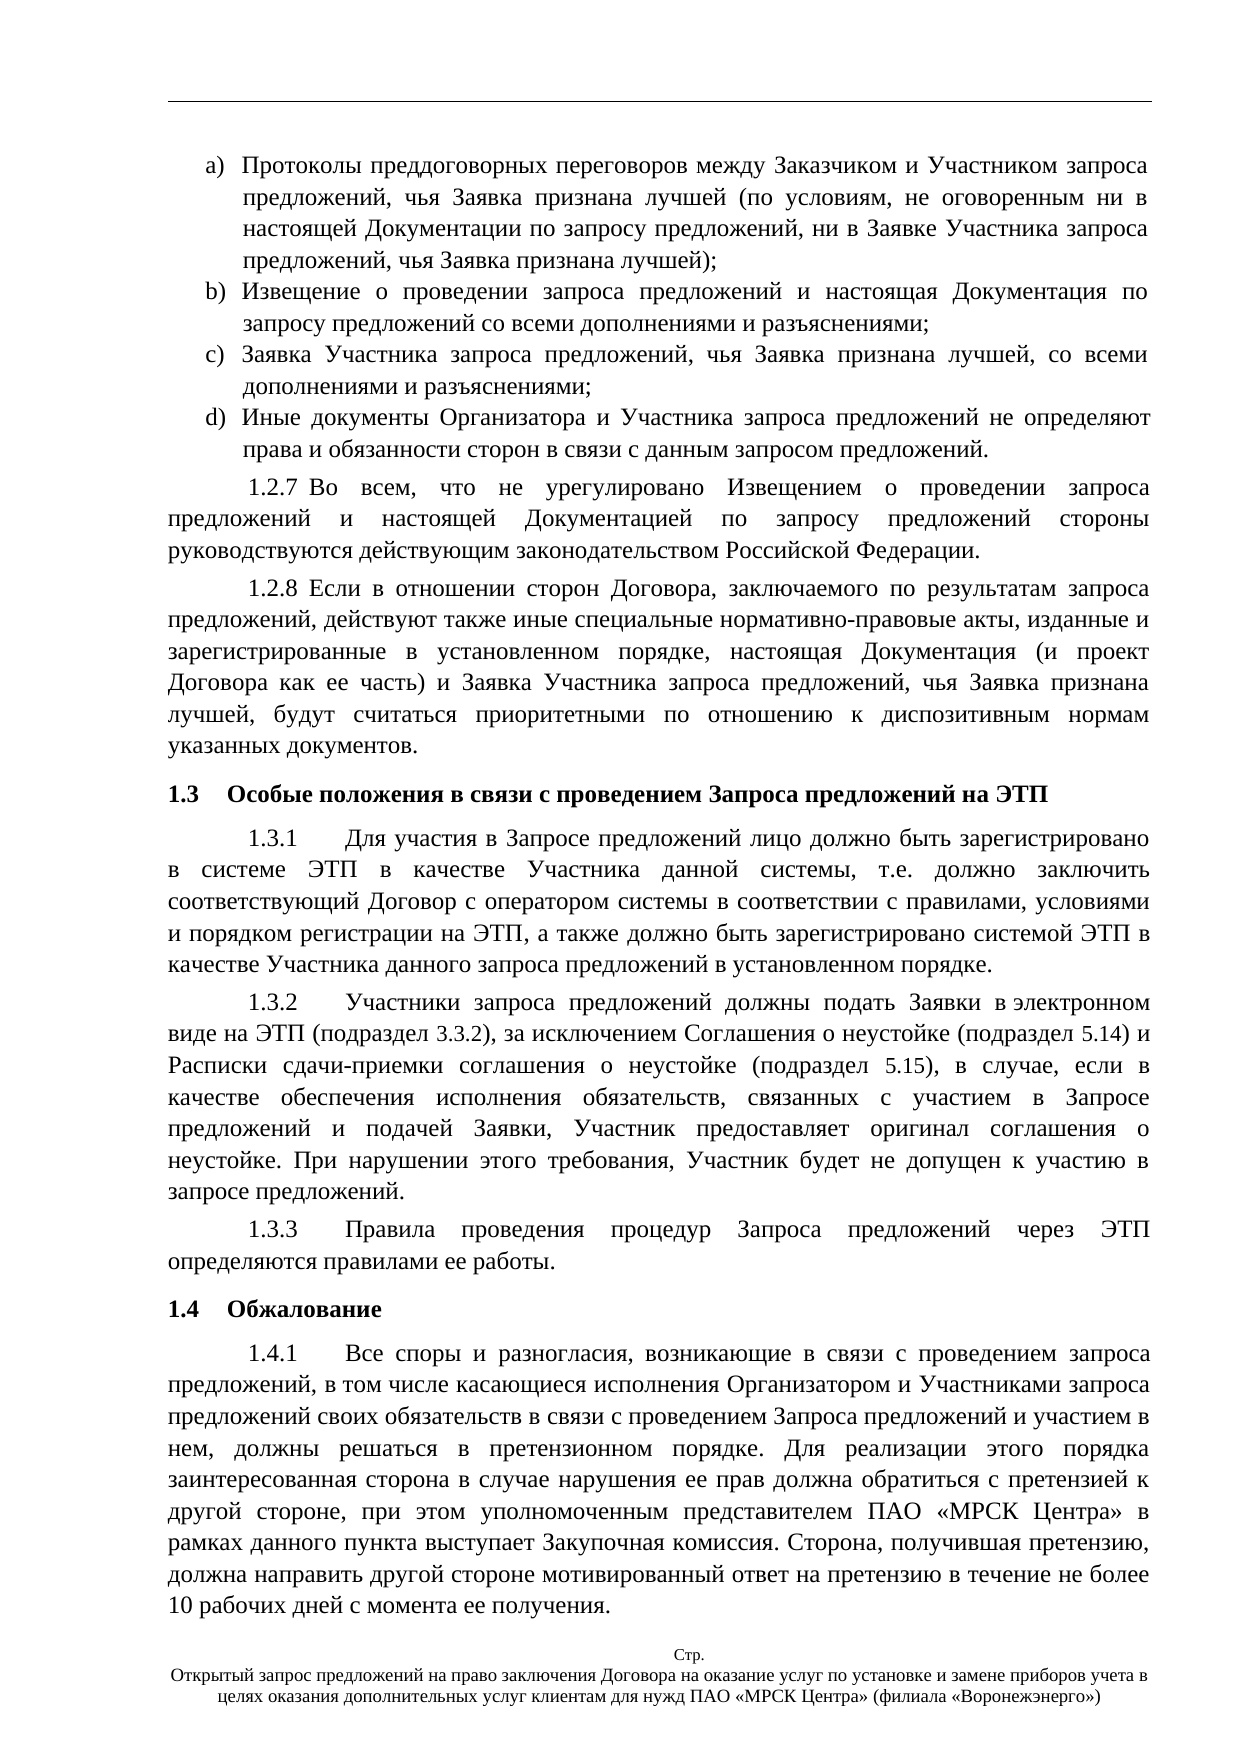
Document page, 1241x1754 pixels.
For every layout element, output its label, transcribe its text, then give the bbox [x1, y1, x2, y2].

list Иные документы Организатора и Участника запроса предложений не определяют права и обязанности сторон в связи с данным запросом предложений. [205, 402, 1152, 463]
subtitle Обжалование [168, 1294, 1152, 1323]
list Извещение о проведении запроса предложений и настоящая Документация по запросу предложений со всеми дополнениями и разъяснениями; [205, 276, 1148, 337]
list Протоколы преддоговорных переговоров между Заказчиком и Участником запроса предложений, чья Заявка признана лучшей (по условиям, не оговоренным ни в настоящей Документации по запросу предложений, ни в Заявке Участника запроса предложений, чья Заявка признана лучшей); [205, 150, 1149, 273]
list Правила проведения процедур Запроса предложений через ЭТП определяются правилами ее работы. [168, 1214, 1150, 1274]
list Заявка Участника запроса предложений, чья Заявка признана лучшей, со всеми дополнениями и разъяснениями; [205, 339, 1148, 400]
list Во всем, что не урегулировано Извещением о проведении запроса предложений и настоящей Документацией по запросу предложений стороны руководствуются действующим законодательством Российской Федерации. [168, 472, 1150, 564]
list Для участия в Запросе предложений лицо должно быть зарегистрировано в системе ЭТП в качестве Участника данной системы, т.е. должно заключить соответствующий Договор с оператором системы в соответствии с правилами, условиями и порядком регистрации на ЭТП, а также должно быть зарегистрировано системой ЭТП в качестве Участника данного запроса предложений в установленном порядке. [168, 823, 1150, 978]
subtitle Особые положения в связи с проведением Запроса предложений на ЭТП [168, 779, 1152, 808]
list Все споры и разногласия, возникающие в связи с проведением запроса предложений, в том числе касающиеся исполнения Организатором и Участниками запроса предложений своих обязательств в связи с проведением Запроса предложений и участием в нем, должны решаться в претензионном порядке. Для реализации этого порядка заинтересованная сторона в случае нарушения ее прав должна обратиться с претензией к другой стороне, при этом уполномоченным представителем ПАО «МРСК Центра» в рамках данного пункта выступает Закупочная комиссия. Сторона, получившая претензию, должна направить другой стороне мотивированный ответ на претензию в течение не более 10 рабочих дней с момента ее получения. [168, 1338, 1150, 1619]
list Если в отношении сторон Договора, заключаемого по результатам запроса предложений, действуют также иные специальные нормативно-правовые акты, изданные и зарегистрированные в установленном порядке, настоящая Документация (и проект Договора как ее часть) и Заявка Участника запроса предложений, чья Заявка признана лучшей, будут считаться приоритетными по отношению к диспозитивным нормам указанных документов. [168, 573, 1150, 759]
list Участники запроса предложений должны подать Заявки в электронном виде на ЭТП (подраздел 3.3.2), за исключением Соглашения о неустойке (подраздел 5.14) и Расписки сдачи-приемки соглашения о неустойке (подраздел 5.15), в случае, если в качестве обеспечения исполнения обязательств, связанных с участием в Запросе предложений и подачей Заявки, Участник предоставляет оригинал соглашения о неустойке. При нарушении этого требования, Участник будет не допущен к участию в запросе предложений. [168, 987, 1150, 1205]
